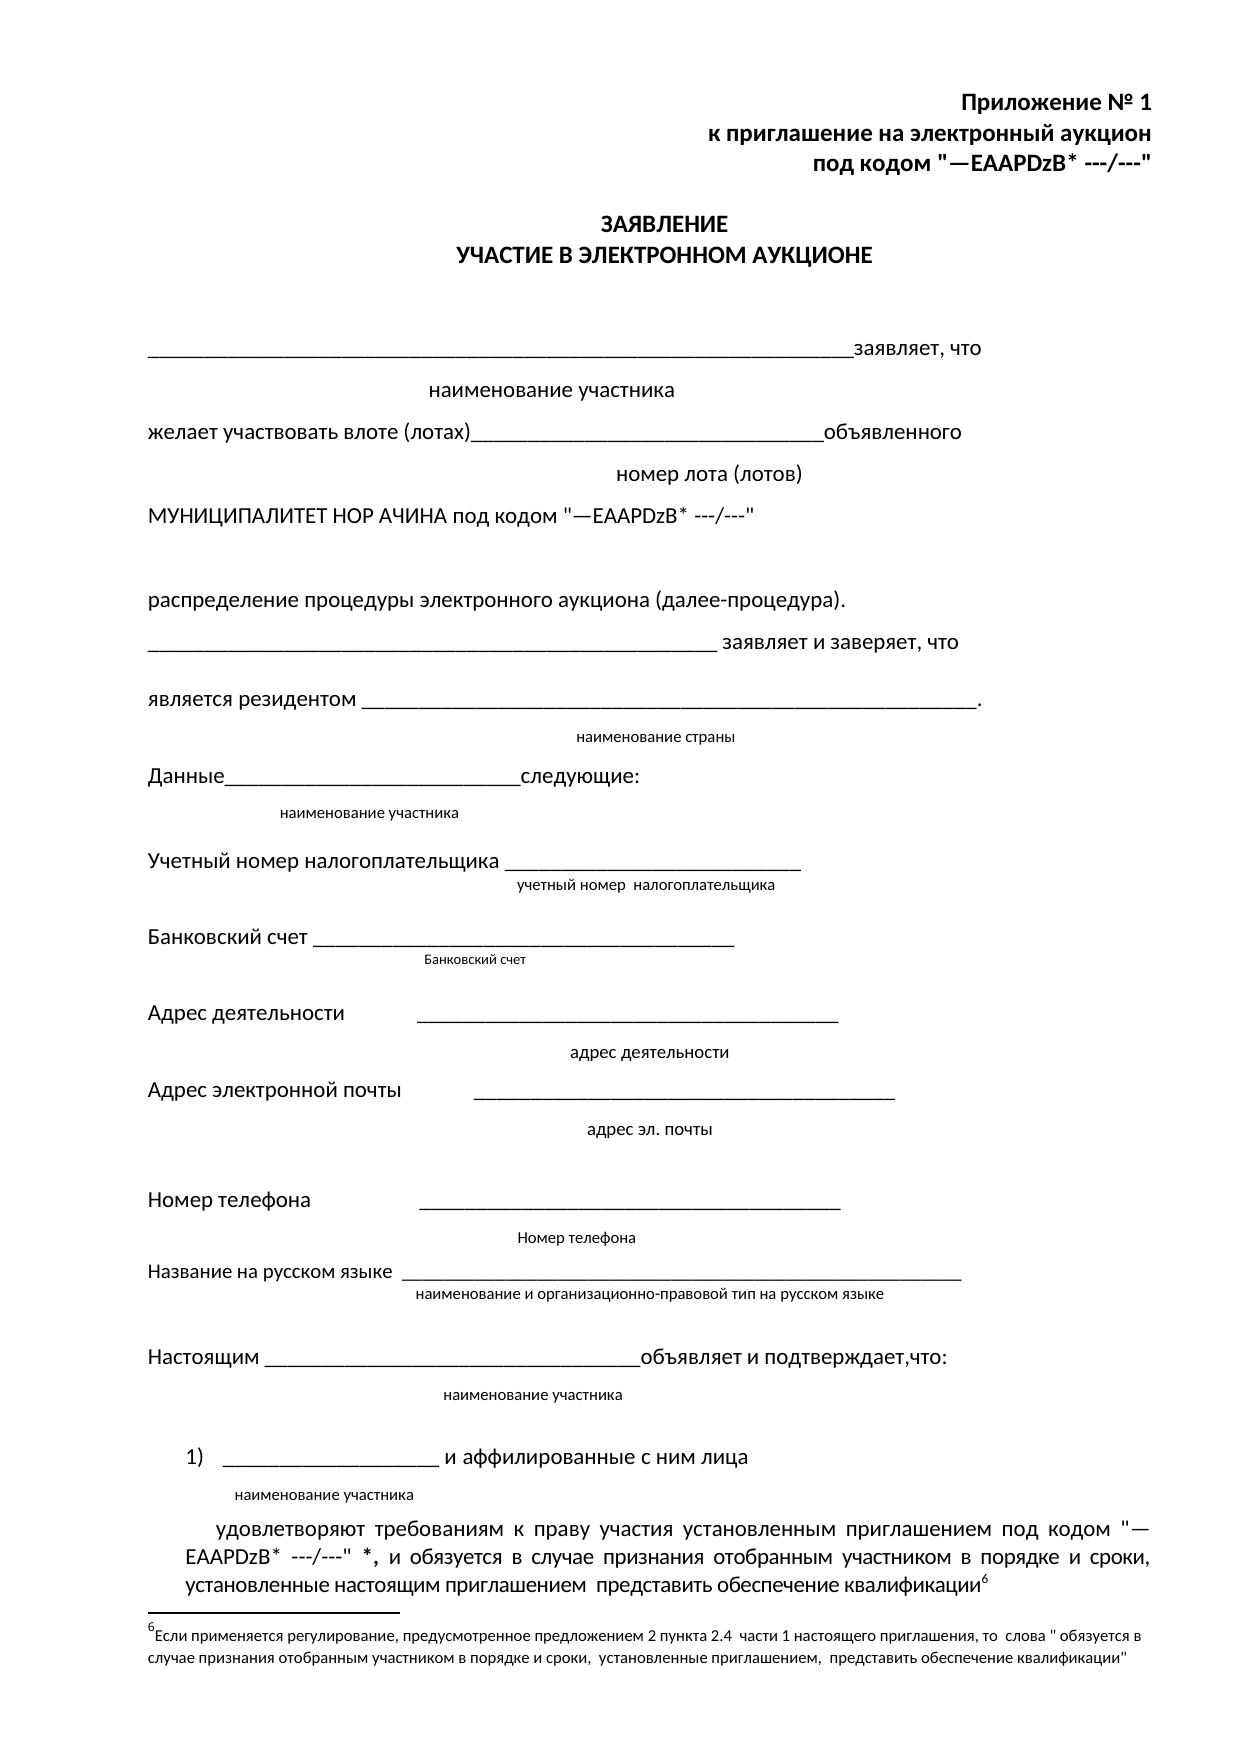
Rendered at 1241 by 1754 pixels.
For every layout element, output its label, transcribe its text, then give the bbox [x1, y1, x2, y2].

text адрес деятельности [148, 1040, 1152, 1063]
text наименование и организационно-правовой тип на русском языке [148, 1283, 1152, 1304]
text номер лота (лотов) [606, 459, 1152, 487]
text распределение процедуры электронного аукциона (далее-процедура). [148, 585, 1152, 613]
text адрес эл. почты [148, 1117, 1152, 1140]
text Название на русском языке ______________________________________________________ [148, 1258, 1152, 1283]
text Настоящим _________________________________объявляет и подтверждает,что: [148, 1342, 1152, 1370]
text Адрес деятельности _____________________________________ [148, 998, 1152, 1026]
text МУНИЦИПАЛИТЕТ НОР АЧИНА под кодом "—EAAPDzB* ---/---" [148, 501, 1152, 529]
text наименование участника [148, 1484, 1152, 1504]
text __________________________________________________ заявляет и заверяет, что [148, 627, 1152, 655]
list ___________________ и аффилированные с ним лица [185, 1442, 1152, 1470]
text желает участвовать влоте (лотах)_______________________________объявленного [148, 417, 1152, 445]
text учетный номер налогоплательщика [148, 874, 1152, 894]
text Номер телефона [517, 1227, 1152, 1248]
text наименование участника [443, 1384, 1152, 1404]
text к приглашение на электронный аукцион [177, 117, 1152, 147]
text УЧАСТИЕ В ЭЛЕКТРОННОМ АУКЦИОНЕ [177, 239, 1152, 269]
text под кодом "—EAAPDzB* ---/---" [177, 147, 1152, 178]
text Приложение № 1 [148, 86, 1152, 117]
text удовлетворяют требованиям к праву участия установленным приглашением под кодом "—EAAPDzB* ---/---" *, и обязуется в случае признания отобранным участником в порядке и сроки, установленные настоящим приглашением представить обеспечение квалификации [185, 1514, 1152, 1598]
text является резидентом ______________________________________________________. [148, 684, 1152, 713]
text Учетный номер налогоплательщика __________________________ [148, 846, 1152, 874]
text наименование участника [428, 375, 1152, 403]
text Адрес электронной почты _____________________________________ [148, 1075, 1152, 1103]
text наименование страны [576, 727, 1152, 747]
text ЗАЯВЛЕНИЕ [177, 208, 1152, 239]
text наименование участника [148, 803, 1152, 823]
text Банковский счет [148, 950, 1152, 968]
text Номер телефона _____________________________________ [148, 1186, 1152, 1213]
text ______________________________________________________________заявляет, что [148, 333, 1152, 361]
text Данные__________________________следующие: [148, 761, 1152, 789]
text Банковский счет _____________________________________ [148, 922, 1152, 950]
